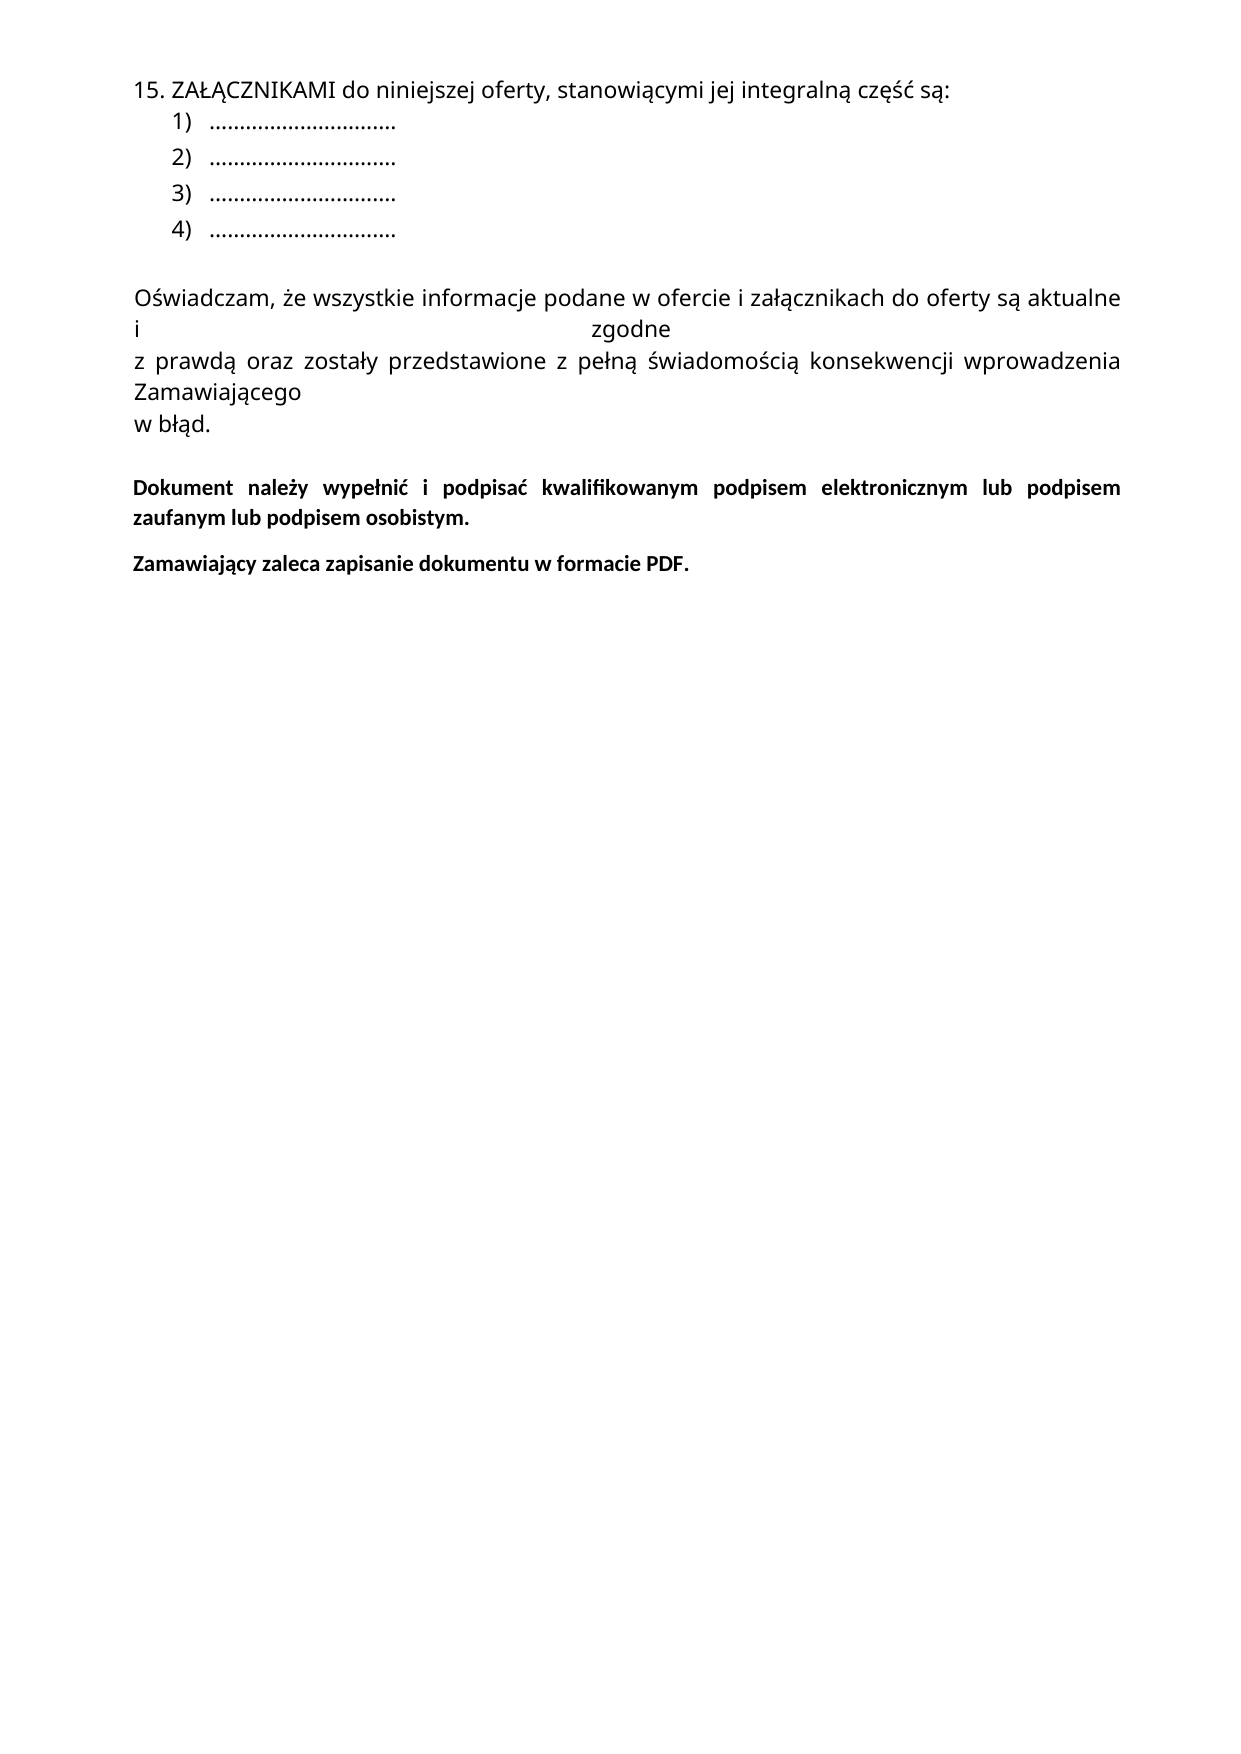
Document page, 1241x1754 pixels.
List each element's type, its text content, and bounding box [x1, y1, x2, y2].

list …………………………. [171, 141, 1121, 172]
list ZAŁĄCZNIKAMI do niniejszej oferty, stanowiącymi jej integralną część są: [133, 74, 1122, 105]
list …………………………. [171, 177, 1121, 208]
list …………………………. [171, 105, 1121, 136]
list …………………………. [171, 213, 1121, 244]
text Dokument należy wypełnić i podpisać kwalifikowanym podpisem elektronicznym lub podpisem zaufanym lub podpisem osobistym. [133, 473, 1122, 531]
text Oświadczam, że wszystkie informacje podane w ofercie i załącznikach do oferty są aktualne i zgodne z prawdą oraz zostały przedstawione z pełną świadomością konsekwencji wprowadzenia Zamawiającego w błąd. [134, 282, 1122, 439]
text Zamawiający zaleca zapisanie dokumentu w formacie PDF. [133, 549, 1122, 577]
